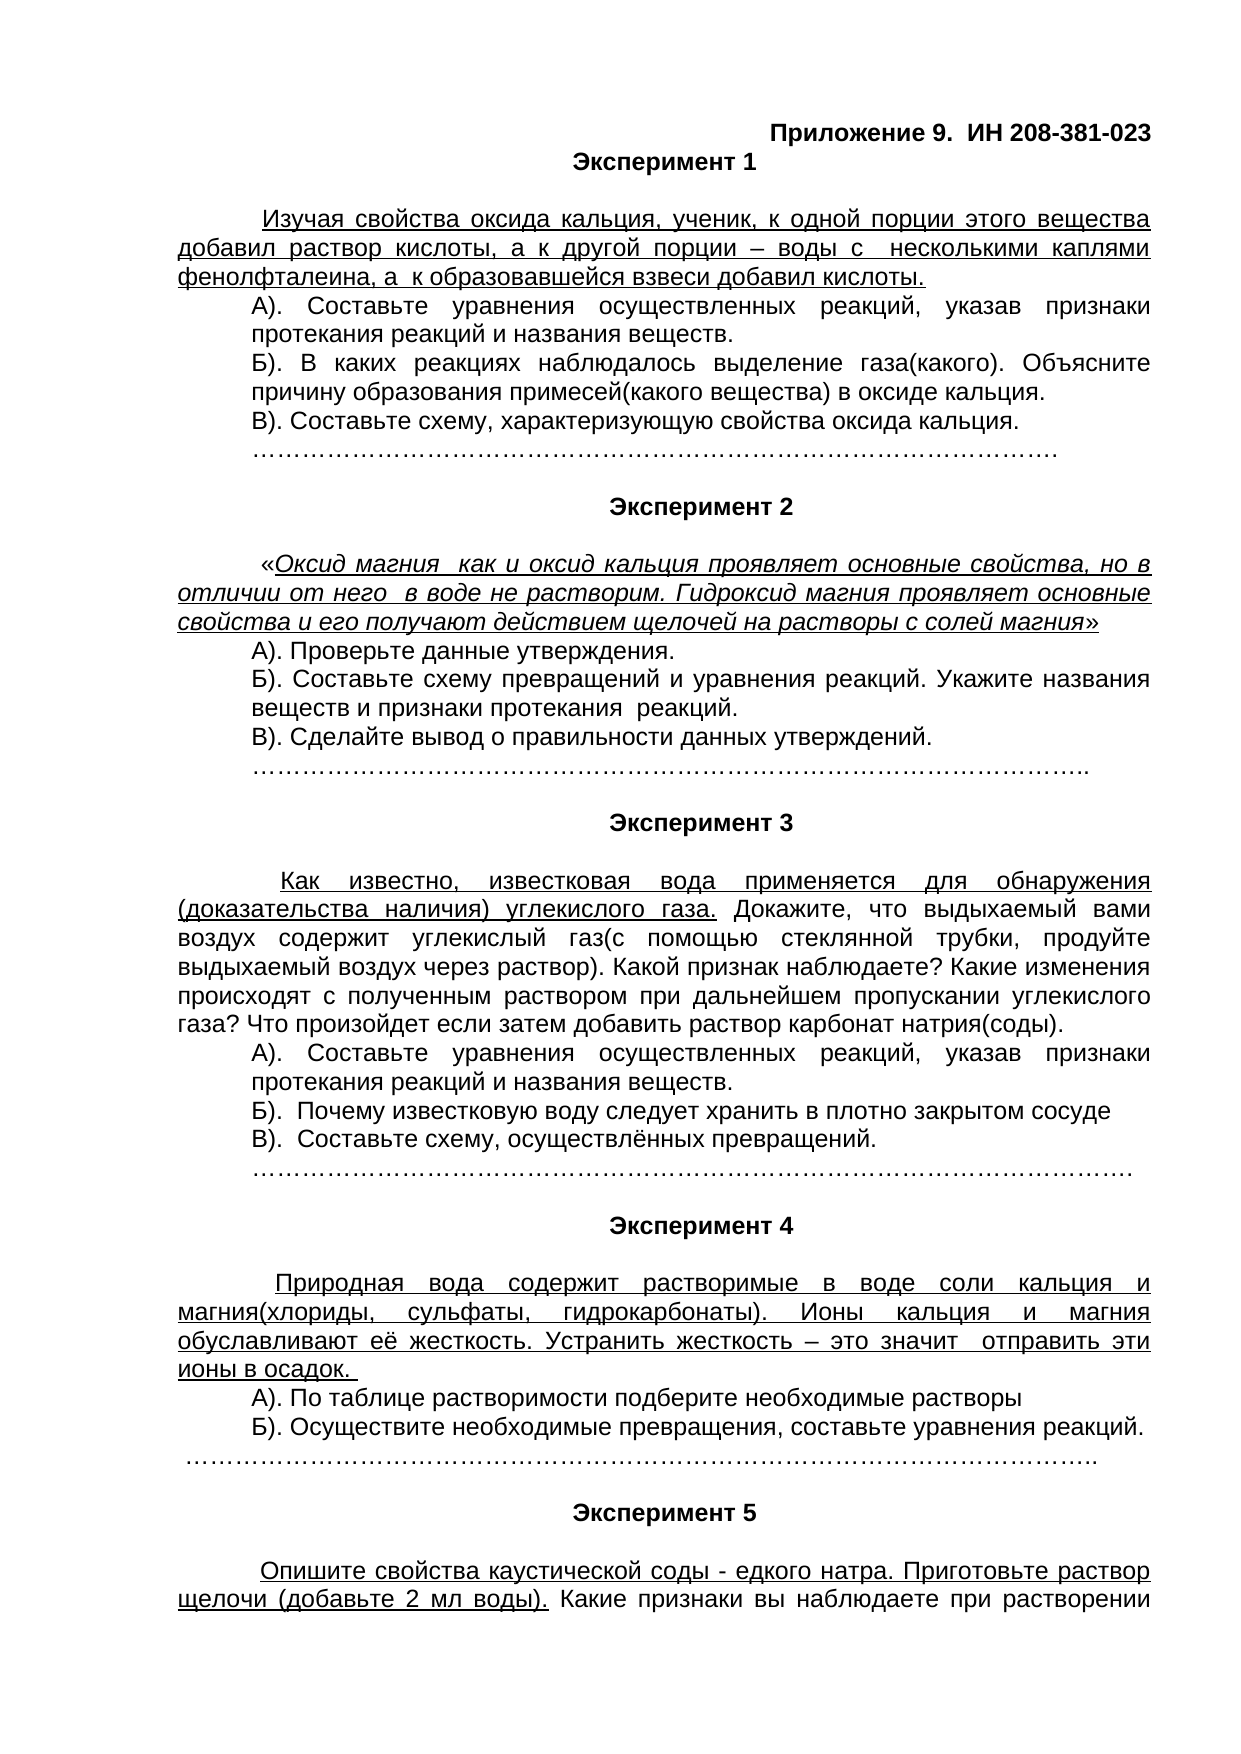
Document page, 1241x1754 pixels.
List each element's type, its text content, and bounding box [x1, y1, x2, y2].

text Приложение 9. ИН 208-381-023 [177, 118, 1152, 147]
text ……………………………………………………………………………………….. [251, 751, 1152, 779]
text А). По таблице растворимости подберите необходимые растворы [177, 1383, 1152, 1412]
text ……………………………………………………………………………………………….. [177, 1441, 1152, 1469]
text Изучая свойства оксида кальция, ученик, к одной порции этого вещества добавил раствор кислоты, а к другой порции – воды с несколькими каплями фенолфталеина, а к образовавшейся взвеси добавил кислоты. [177, 204, 1152, 291]
text ……………………………………………………………………………………………. [251, 1153, 1152, 1182]
text А). Составьте уравнения осуществленных реакций, указав признаки протекания реакций и названия веществ. [251, 291, 1152, 348]
text Эксперимент 2 [251, 492, 1152, 521]
text А). Проверьте данные утверждения. [251, 636, 1152, 664]
text «Оксид магния как и оксид кальция проявляет основные свойства, но в отличии от него в воде не растворим. Гидроксид магния проявляет основные свойства и его получают действием щелочей на растворы с солей магния» [177, 549, 1152, 603]
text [177, 1556, 1152, 1613]
text Эксперимент 5 [177, 1498, 1152, 1527]
text Б). В каких реакциях наблюдалось выделение газа(какого). Объясните причину образования примесей(какого вещества) в оксиде кальция. [251, 348, 1152, 406]
text Эксперимент 4 [251, 1211, 1152, 1239]
text Б). Составьте схему превращений и уравнения реакций. Укажите названия веществ и признаки протекания реакций. [251, 664, 1152, 722]
text Б). Почему известковую воду следует хранить в плотно закрытом сосуде [251, 1096, 1152, 1124]
text Эксперимент 1 [177, 147, 1152, 176]
text В). Сделайте вывод о правильности данных утверждений. [251, 722, 1152, 751]
text В). Составьте схему, характеризующую свойства оксида кальция. [251, 406, 1152, 434]
text А). Составьте уравнения осуществленных реакций, указав признаки протекания реакций и названия веществ. [251, 1038, 1152, 1096]
text Эксперимент 3 [251, 808, 1152, 837]
text Б). Осуществите необходимые превращения, составьте уравнения реакций. [177, 1412, 1152, 1441]
text ……………………………………………………………………………………. [251, 434, 1152, 463]
text «Оксид магния как и оксид кальция проявляет основные свойства, но в отличии от него в воде не растворим. Гидроксид магния проявляет основные свойства и его получают действием щелочей на растворы с солей магния» [177, 604, 1152, 636]
text В). Составьте схему, осуществлённых превращений. [251, 1124, 1152, 1153]
text Как известно, известковая вода применяется для обнаружения (доказательства наличия) углекислого газа. Докажите, что выдыхаемый вами воздух содержит углекислый газ(с помощью стеклянной трубки, продуйте выдыхаемый воздух через раствор). Какой признак наблюдаете? Какие изменения происходят с полученным раствором при дальнейшем пропускании углекислого газа? Что произойдет если затем добавить раствор карбонат натрия(соды). [177, 866, 1152, 1038]
text Природная вода содержит растворимые в воде соли кальция и магния(хлориды, сульфаты, гидрокарбонаты). Ионы кальция и магния обуславливают её жесткость. Устранить жесткость – это значит отправить эти ионы в осадок. [177, 1268, 1152, 1383]
